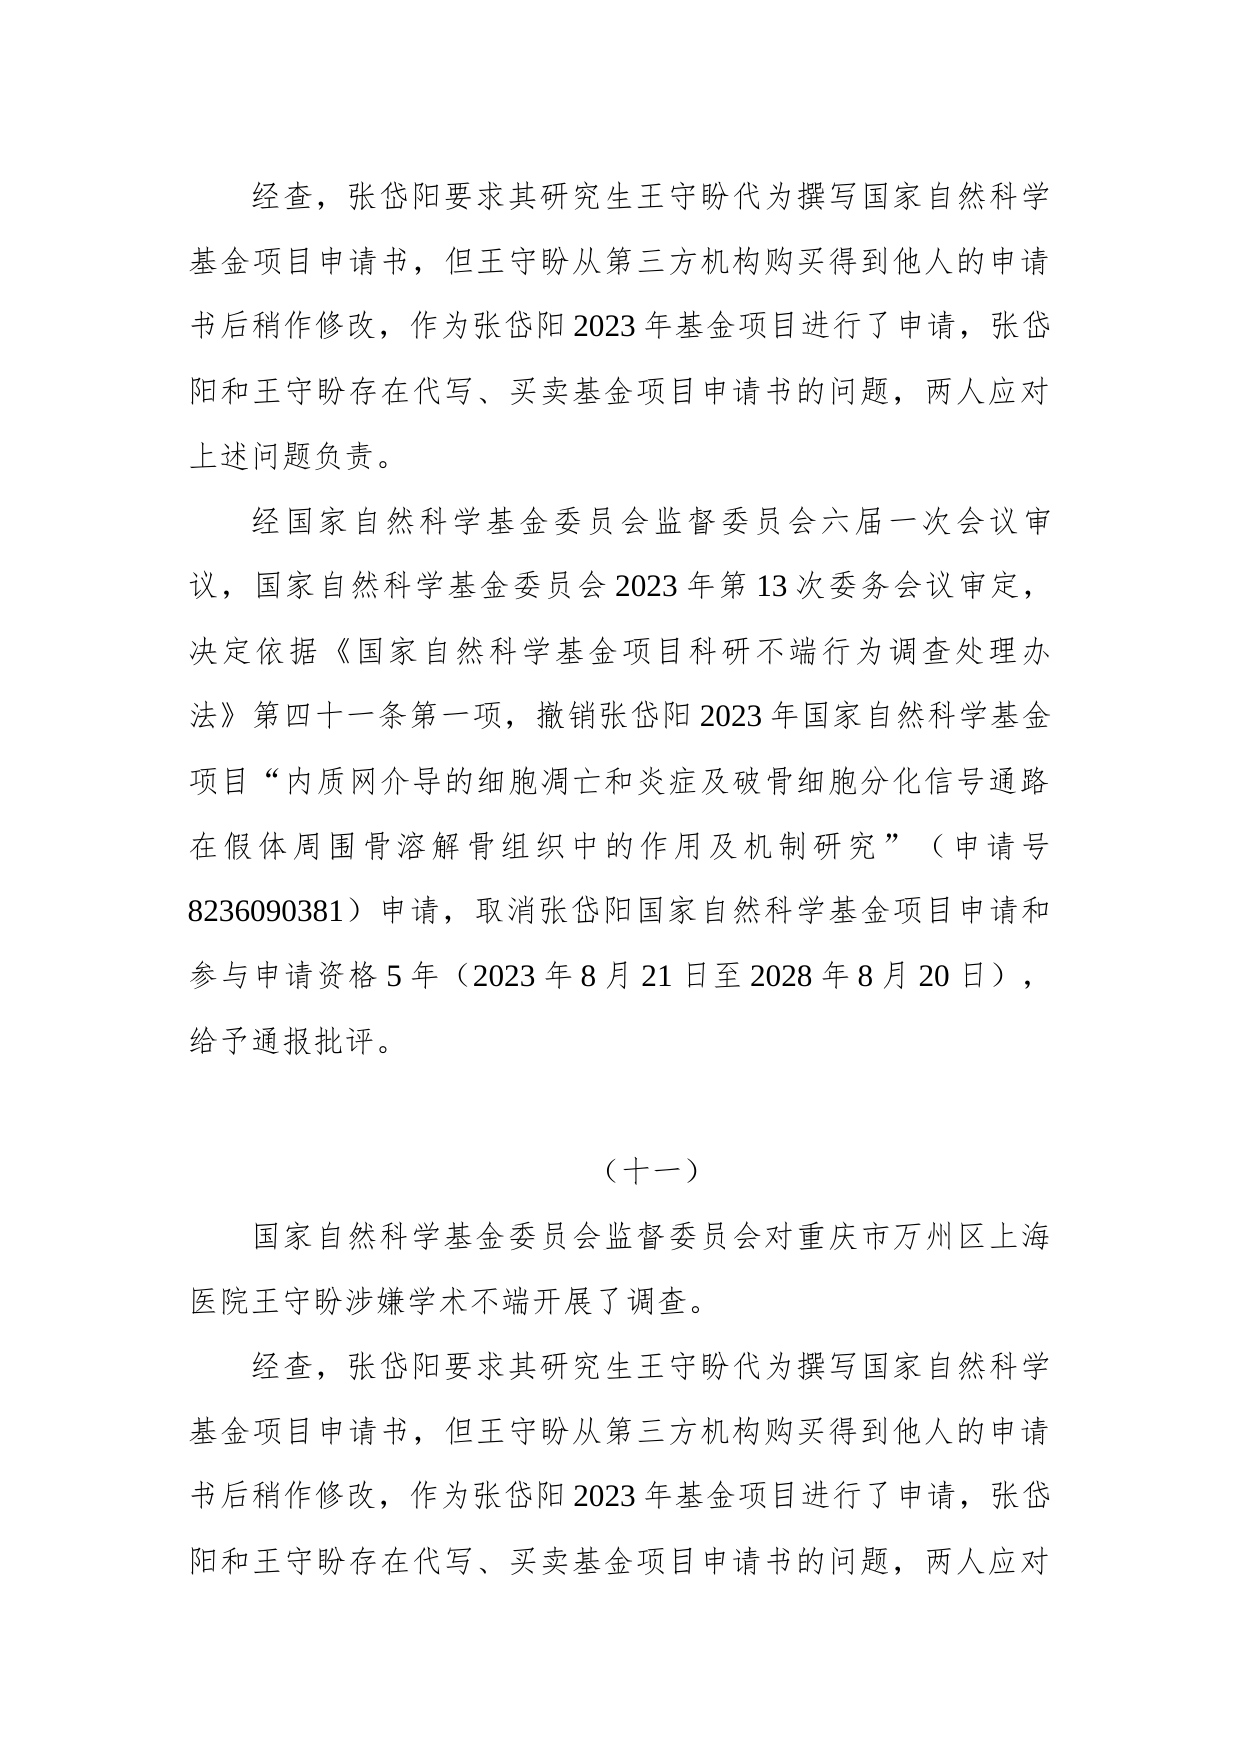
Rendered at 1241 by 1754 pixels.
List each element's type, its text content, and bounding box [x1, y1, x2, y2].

text 经查，张岱阳要求其研究生王守盼代为撰写国家自然科学基金项目申请书，但王守盼从第三方机构购买得到他人的申请书后稍作修改，作为张岱阳2023年基金项目进行了申请，张岱阳和王守盼存在代写、买卖基金项目申请书的问题，两人应对上述问题负责。 [187, 162, 1053, 487]
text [187, 1332, 1053, 1592]
text （十一） [187, 1137, 1053, 1202]
text 国家自然科学基金委员会监督委员会对重庆市万州区上海医院王守盼涉嫌学术不端开展了调查。 [187, 1202, 1053, 1332]
text 经国家自然科学基金委员会监督委员会六届一次会议审议，国家自然科学基金委员会2023年第13次委务会议审定，决定依据《国家自然科学基金项目科研不端行为调查处理办法》第四十一条第一项，撤销张岱阳2023年国家自然科学基金项目“内质网介导的细胞凋亡和炎症及破骨细胞分化信号通路在假体周围骨溶解骨组织中的作用及机制研究”（申请号8236090381）申请，取消张岱阳国家自然科学基金项目申请和参与申请资格5年（2023年8月21日至2028年8月20日），给予通报批评。 [187, 487, 1053, 1072]
